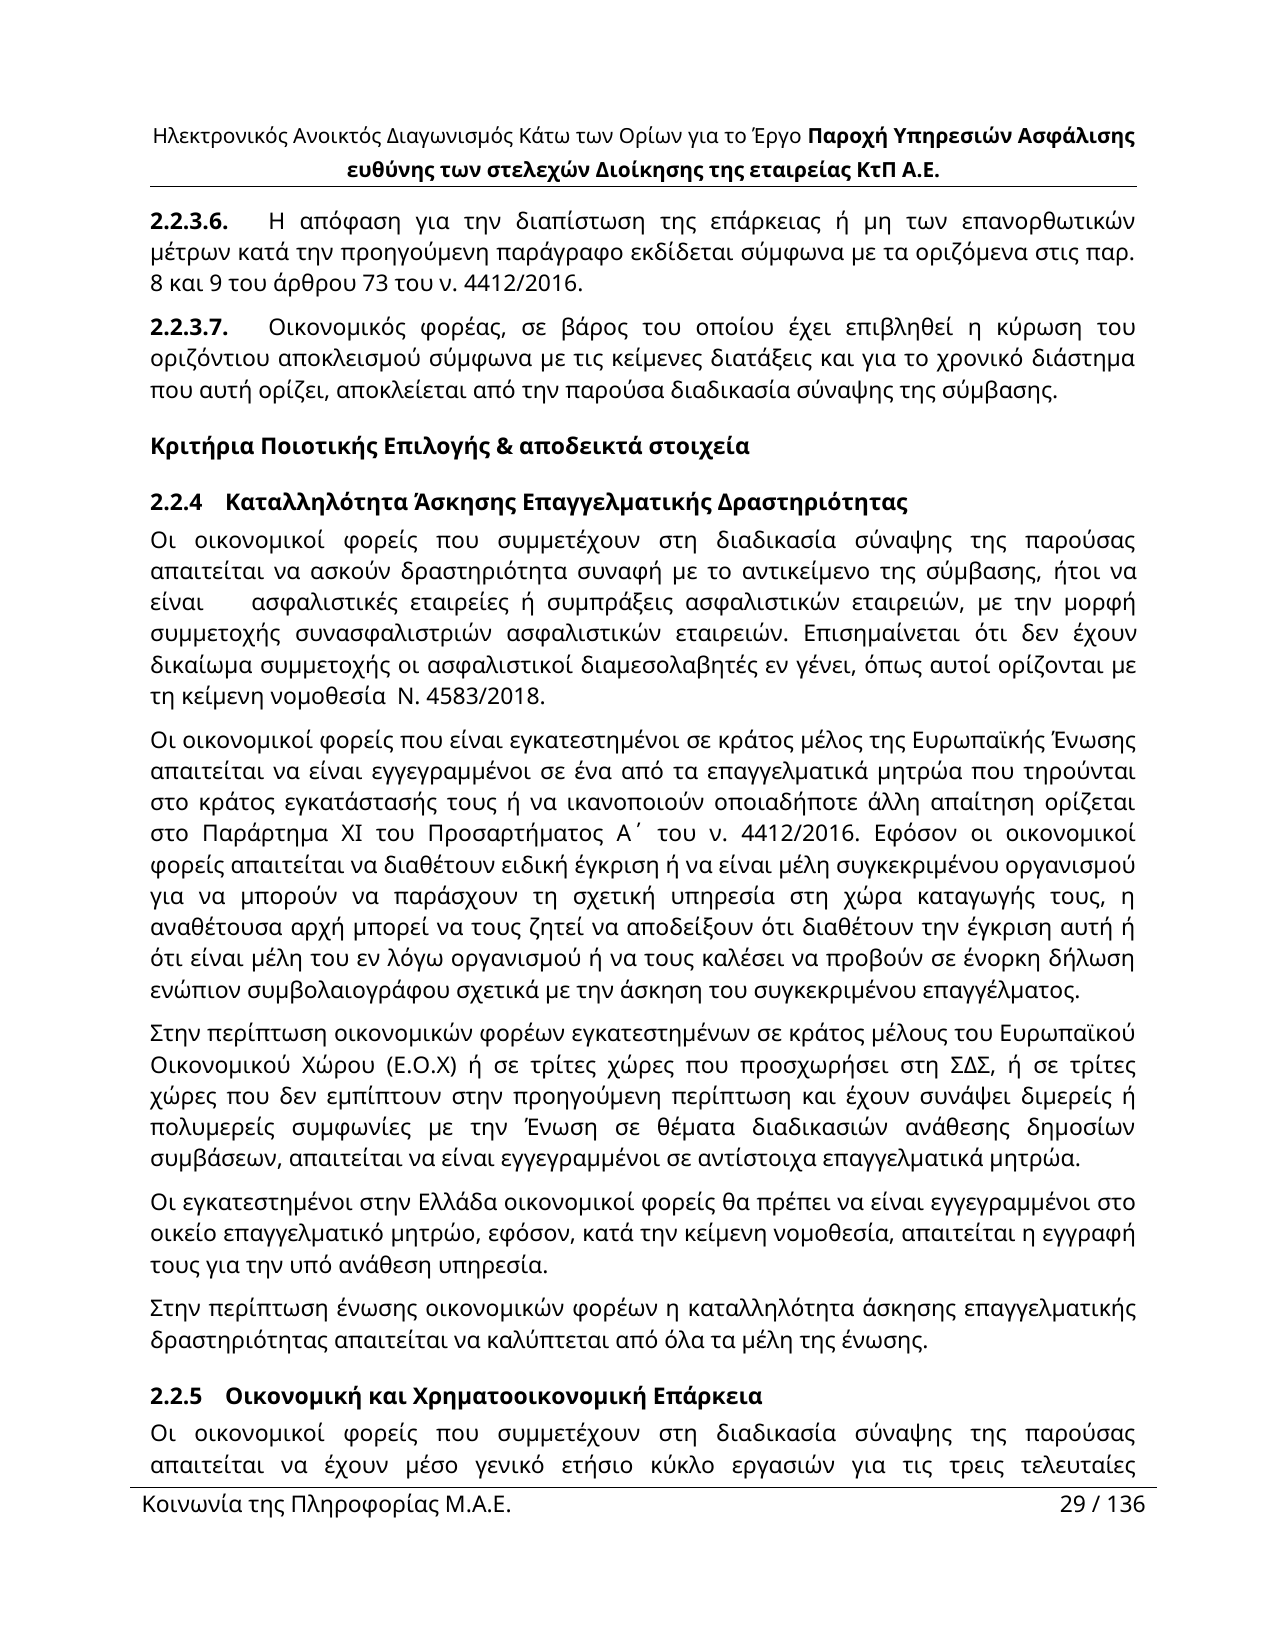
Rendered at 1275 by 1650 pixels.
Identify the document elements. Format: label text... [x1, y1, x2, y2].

text Οι εγκατεστημένοι στην Ελλάδα οικονομικοί φορείς θα πρέπει να είναι εγγεγραμμένοι στο οικείο επαγγελματικό μητρώο, εφόσον, κατά την κείμενη νομοθεσία, απαιτείται η εγγραφή τους για την υπό ανάθεση υπηρεσία. [150, 1186, 1137, 1280]
subtitle Οικονομική και Χρηματοοικονομική Επάρκεια [150, 1380, 1137, 1411]
subtitle Κριτήρια Ποιοτικής Επιλογής & αποδεικτά στοιχεία [150, 430, 1137, 461]
text Στην περίπτωση οικονομικών φορέων εγκατεστημένων σε κράτος μέλους του Ευρωπαϊκού Οικονομικού Χώρου (Ε.Ο.Χ) ή σε τρίτες χώρες που προσχωρήσει στη ΣΔΣ, ή σε τρίτες χώρες που δεν εμπίπτουν στην προηγούμενη περίπτωση και έχουν συνάψει διμερείς ή πολυμερείς συμφωνίες με την Ένωση σε θέματα διαδικασιών ανάθεσης δημοσίων συμβάσεων, απαιτείται να είναι εγγεγραμμένοι σε αντίστοιχα επαγγελματικά μητρώα. [150, 1017, 1137, 1174]
subtitle Καταλληλότητα Άσκησης Επαγγελματικής Δραστηριότητας [150, 486, 1137, 517]
text Οι οικονομικοί φορείς που είναι εγκατεστημένοι σε κράτος μέλος της Ευρωπαϊκής Ένωσης απαιτείται να είναι εγγεγραμμένοι σε ένα από τα επαγγελματικά μητρώα που τηρούνται στο κράτος εγκατάστασής τους ή να ικανοποιούν οποιαδήποτε άλλη απαίτηση ορίζεται στο Παράρτημα XI του Προσαρτήματος Α΄ του ν. 4412/2016. Εφόσον οι οικονομικοί φορείς απαιτείται να διαθέτουν ειδική έγκριση ή να είναι μέλη συγκεκριμένου οργανισμού για να μπορούν να παράσχουν τη σχετική υπηρεσία στη χώρα καταγωγής τους, η αναθέτουσα αρχή μπορεί να τους ζητεί να αποδείξουν ότι διαθέτουν την έγκριση αυτή ή ότι είναι μέλη του εν λόγω οργανισμού ή να τους καλέσει να προβούν σε ένορκη δήλωση ενώπιον συμβολαιογράφου σχετικά με την άσκηση του συγκεκριμένου επαγγέλματος. [150, 724, 1137, 1005]
text Στην περίπτωση ένωσης οικονομικών φορέων η καταλληλότητα άσκησης επαγγελματικής δραστηριότητας απαιτείται να καλύπτεται από όλα τα μέλη της ένωσης. [150, 1292, 1137, 1355]
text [150, 1417, 1137, 1480]
list Οικονομικός φορέας, σε βάρος του οποίου έχει επιβληθεί η κύρωση του οριζόντιου αποκλεισμού σύμφωνα με τις κείμενες διατάξεις και για το χρονικό διάστημα που αυτή ορίζει, αποκλείεται από την παρούσα διαδικασία σύναψης της σύμβασης. [150, 311, 1137, 405]
text Οι οικονομικοί φορείς που συμμετέχουν στη διαδικασία σύναψης της παρούσας απαιτείται να ασκούν δραστηριότητα συναφή με το αντικείμενο της σύμβασης, ήτοι να είναι ασφαλιστικές εταιρείες ή συμπράξεις ασφαλιστικών εταιρειών, με την μορφή συμμετοχής συνασφαλιστριών ασφαλιστικών εταιρειών. Επισημαίνεται ότι δεν έχουν δικαίωμα συμμετοχής οι ασφαλιστικοί διαμεσολαβητές εν γένει, όπως αυτοί ορίζονται με τη κείμενη νομοθεσία N. 4583/2018. [150, 524, 1137, 711]
list Η απόφαση για την διαπίστωση της επάρκειας ή μη των επανορθωτικών μέτρων κατά την προηγούμενη παράγραφο εκδίδεται σύμφωνα με τα οριζόμενα στις παρ. 8 και 9 του άρθρου 73 του ν. 4412/2016. [150, 205, 1137, 299]
